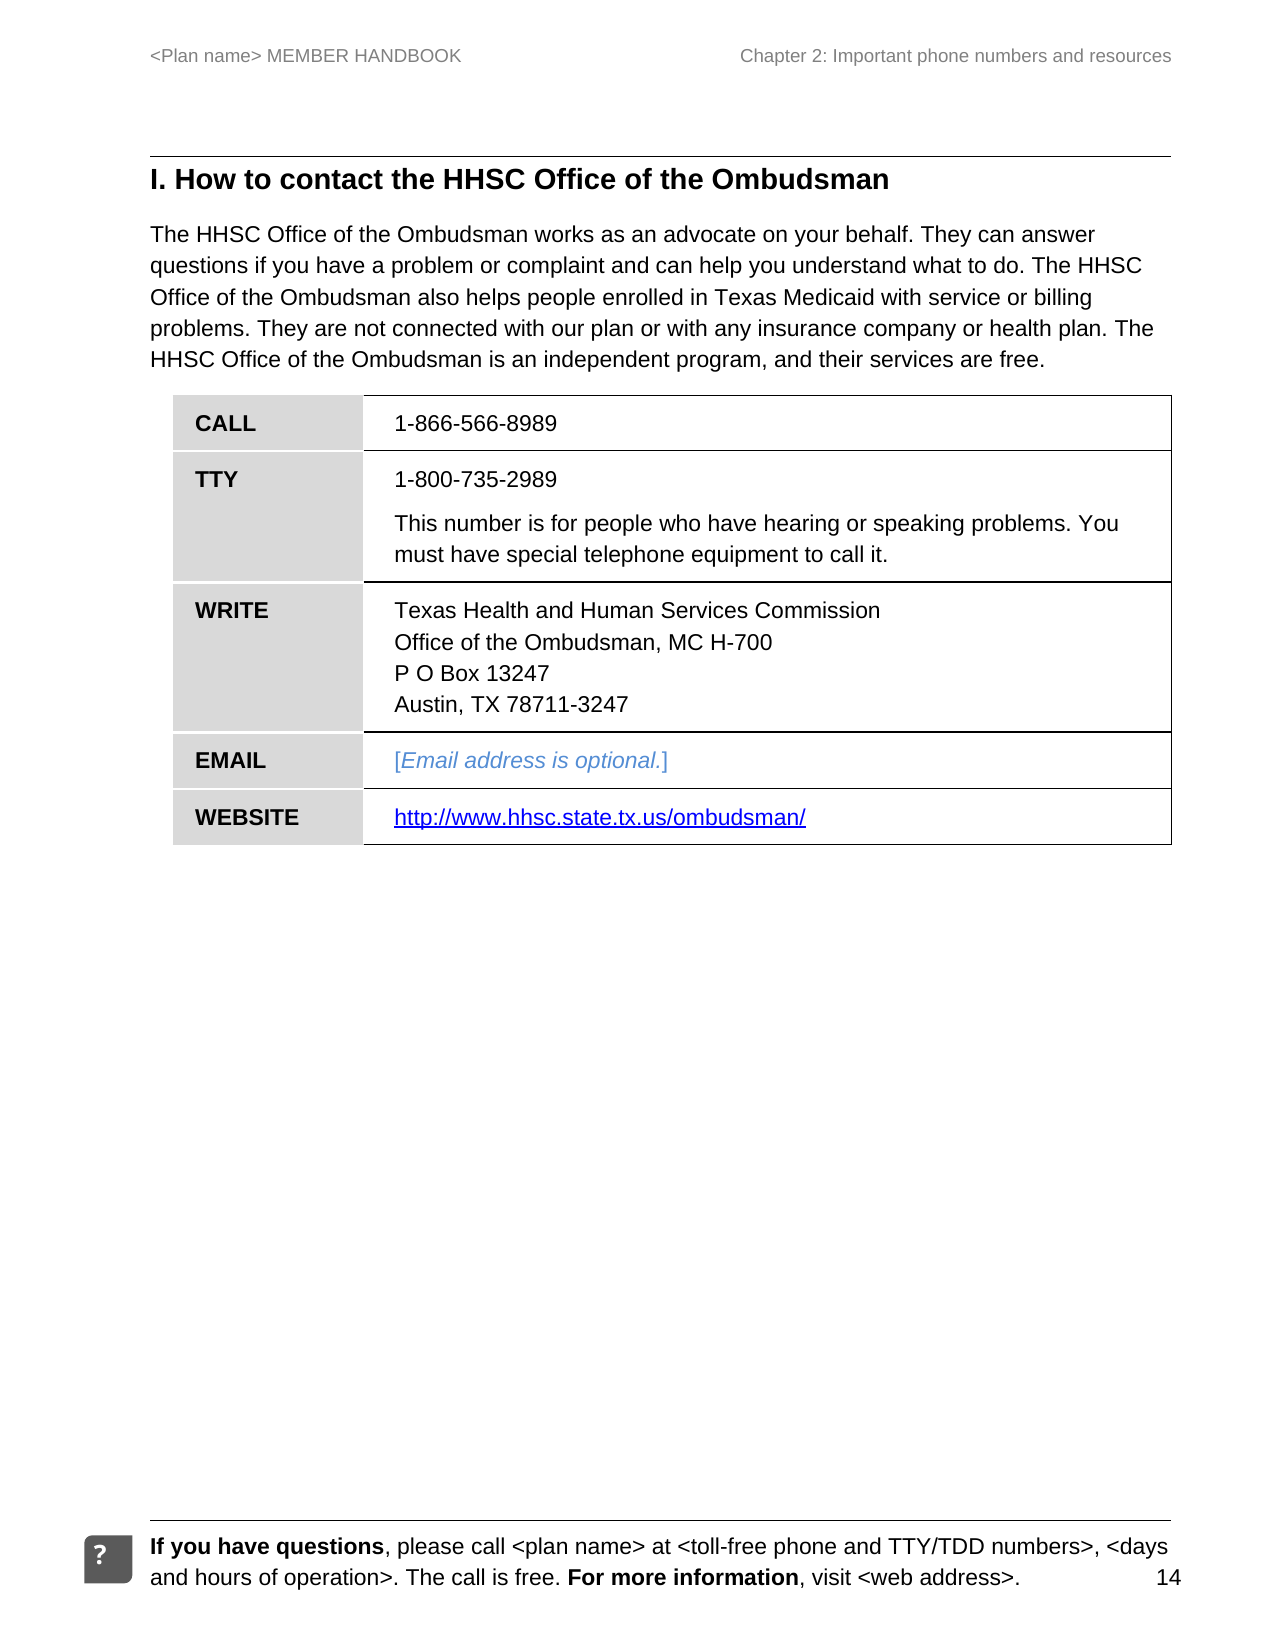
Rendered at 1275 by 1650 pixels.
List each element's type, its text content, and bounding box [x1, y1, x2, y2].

table_cell [Email address is optional.] [364, 733, 1171, 788]
subtitle I. How to contact the HHSC Office of the Ombudsman [150, 157, 1171, 197]
table_cell 1-800-735-2989 This number is for people who have hearing or speaking problems. You must have special telephone equipment to call it. [364, 451, 1171, 581]
table_cell EMAIL [173, 734, 363, 788]
table_cell TTY [173, 452, 363, 581]
text The HHSC Office of the Ombudsman works as an advocate on your behalf. They can answer questions if you have a problem or complaint and can help you understand what to do. The HHSC Office of the Ombudsman also helps people enrolled in Texas Medicaid with service or billing problems. They are not connected with our plan or with any insurance company or health plan. The HHSC Office of the Ombudsman is an independent program, and their services are free. [150, 217, 1171, 374]
table_header 1-866-566-8989 [364, 396, 1171, 450]
table_cell WRITE [173, 584, 363, 731]
table_cell WEBSITE [173, 790, 363, 844]
table_header CALL [173, 396, 363, 450]
table_cell http://www.hhsc.state.tx.us/ombudsman/ [364, 789, 1171, 844]
table_cell Texas Health and Human Services Commission Office of the Ombudsman, MC H-700 P O Box 13247 Austin, TX 78711-3247 [364, 583, 1171, 731]
